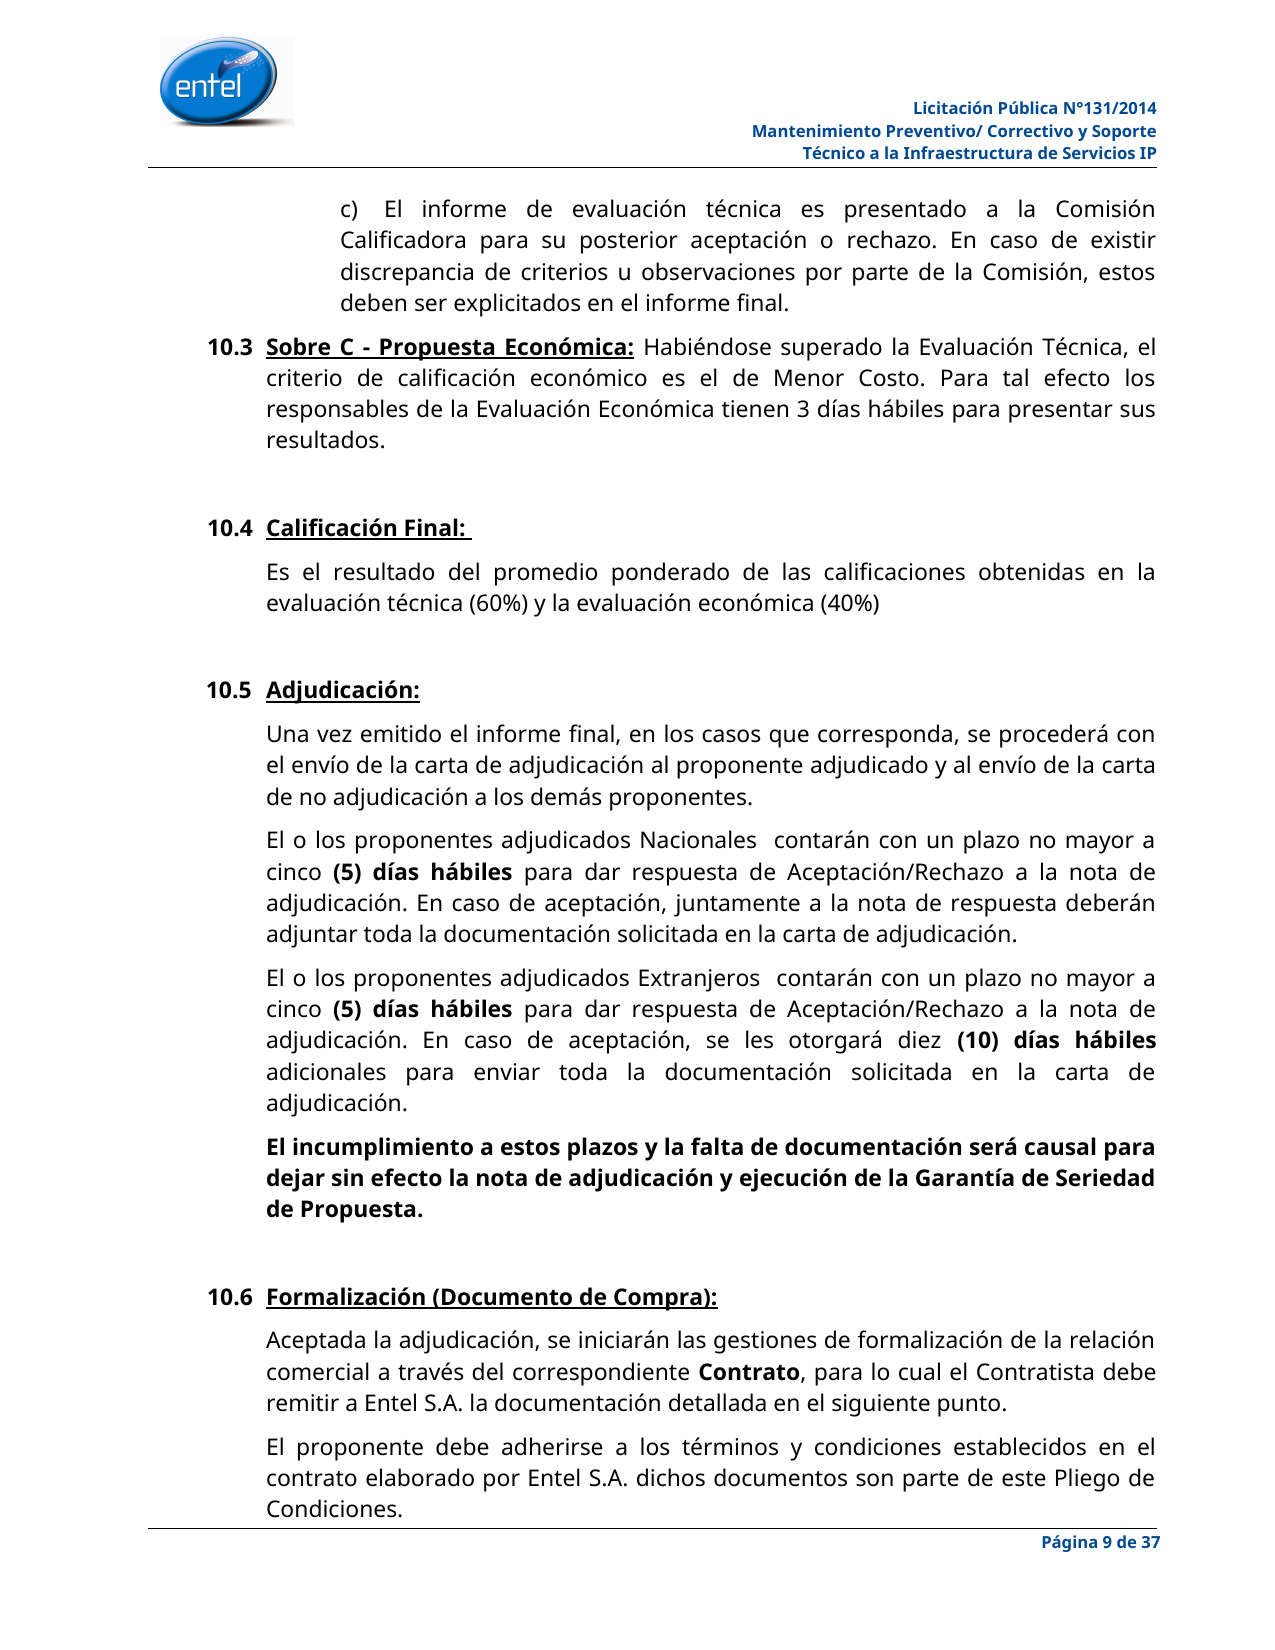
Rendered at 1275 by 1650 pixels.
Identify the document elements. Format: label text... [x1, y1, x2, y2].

text Una vez emitido el informe final, en los casos que corresponda, se procederá con el envío de la carta de adjudicación al proponente adjudicado y al envío de la carta de no adjudicación a los demás proponentes. [266, 718, 1157, 812]
picture [159, 36, 295, 127]
list El informe de evaluación técnica es presentado a la Comisión Calificadora para su posterior aceptación o rechazo. En caso de existir discrepancia de criterios u observaciones por parte de la Comisión, estos deben ser explicitados en el informe final. [340, 193, 1157, 318]
text El o los proponentes adjudicados Extranjeros contarán con un plazo no mayor a cinco (5) días hábiles para dar respuesta de Aceptación/Rechazo a la nota de adjudicación. En caso de aceptación, se les otorgará diez (10) días hábiles adicionales para enviar toda la documentación solicitada en la carta de adjudicación. [266, 962, 1157, 1118]
text El incumplimiento a estos plazos y la falta de documentación será causal para dejar sin efecto la nota de adjudicación y ejecución de la Garantía de Seriedad de Propuesta. [266, 1131, 1157, 1224]
list Es el resultado del promedio ponderado de las calificaciones obtenidas en la evaluación técnica (60%) y la evaluación económica (40%) [266, 556, 1157, 618]
text Aceptada la adjudicación, se iniciarán las gestiones de formalización de la relación comercial a través del correspondiente Contrato, para lo cual el Contratista debe remitir a Entel S.A. la documentación detallada en el siguiente punto. [266, 1324, 1157, 1418]
list Calificación Final: [207, 512, 1157, 543]
list Sobre C - Propuesta Económica: Habiéndose superado la Evaluación Técnica, el criterio de calificación económico es el de Menor Costo. Para tal efecto los responsables de la Evaluación Económica tienen 3 días hábiles para presentar sus resultados. [207, 331, 1157, 456]
text El o los proponentes adjudicados Nacionales contarán con un plazo no mayor a cinco (5) días hábiles para dar respuesta de Aceptación/Rechazo a la nota de adjudicación. En caso de aceptación, juntamente a la nota de respuesta deberán adjuntar toda la documentación solicitada en la carta de adjudicación. [266, 824, 1157, 949]
list Formalización (Documento de Compra): [207, 1281, 1157, 1312]
list Adjudicación: [206, 674, 1157, 706]
text El proponente debe adherirse a los términos y condiciones establecidos en el contrato elaborado por Entel S.A. dichos documentos son parte de este Pliego de Condiciones. [266, 1431, 1157, 1524]
